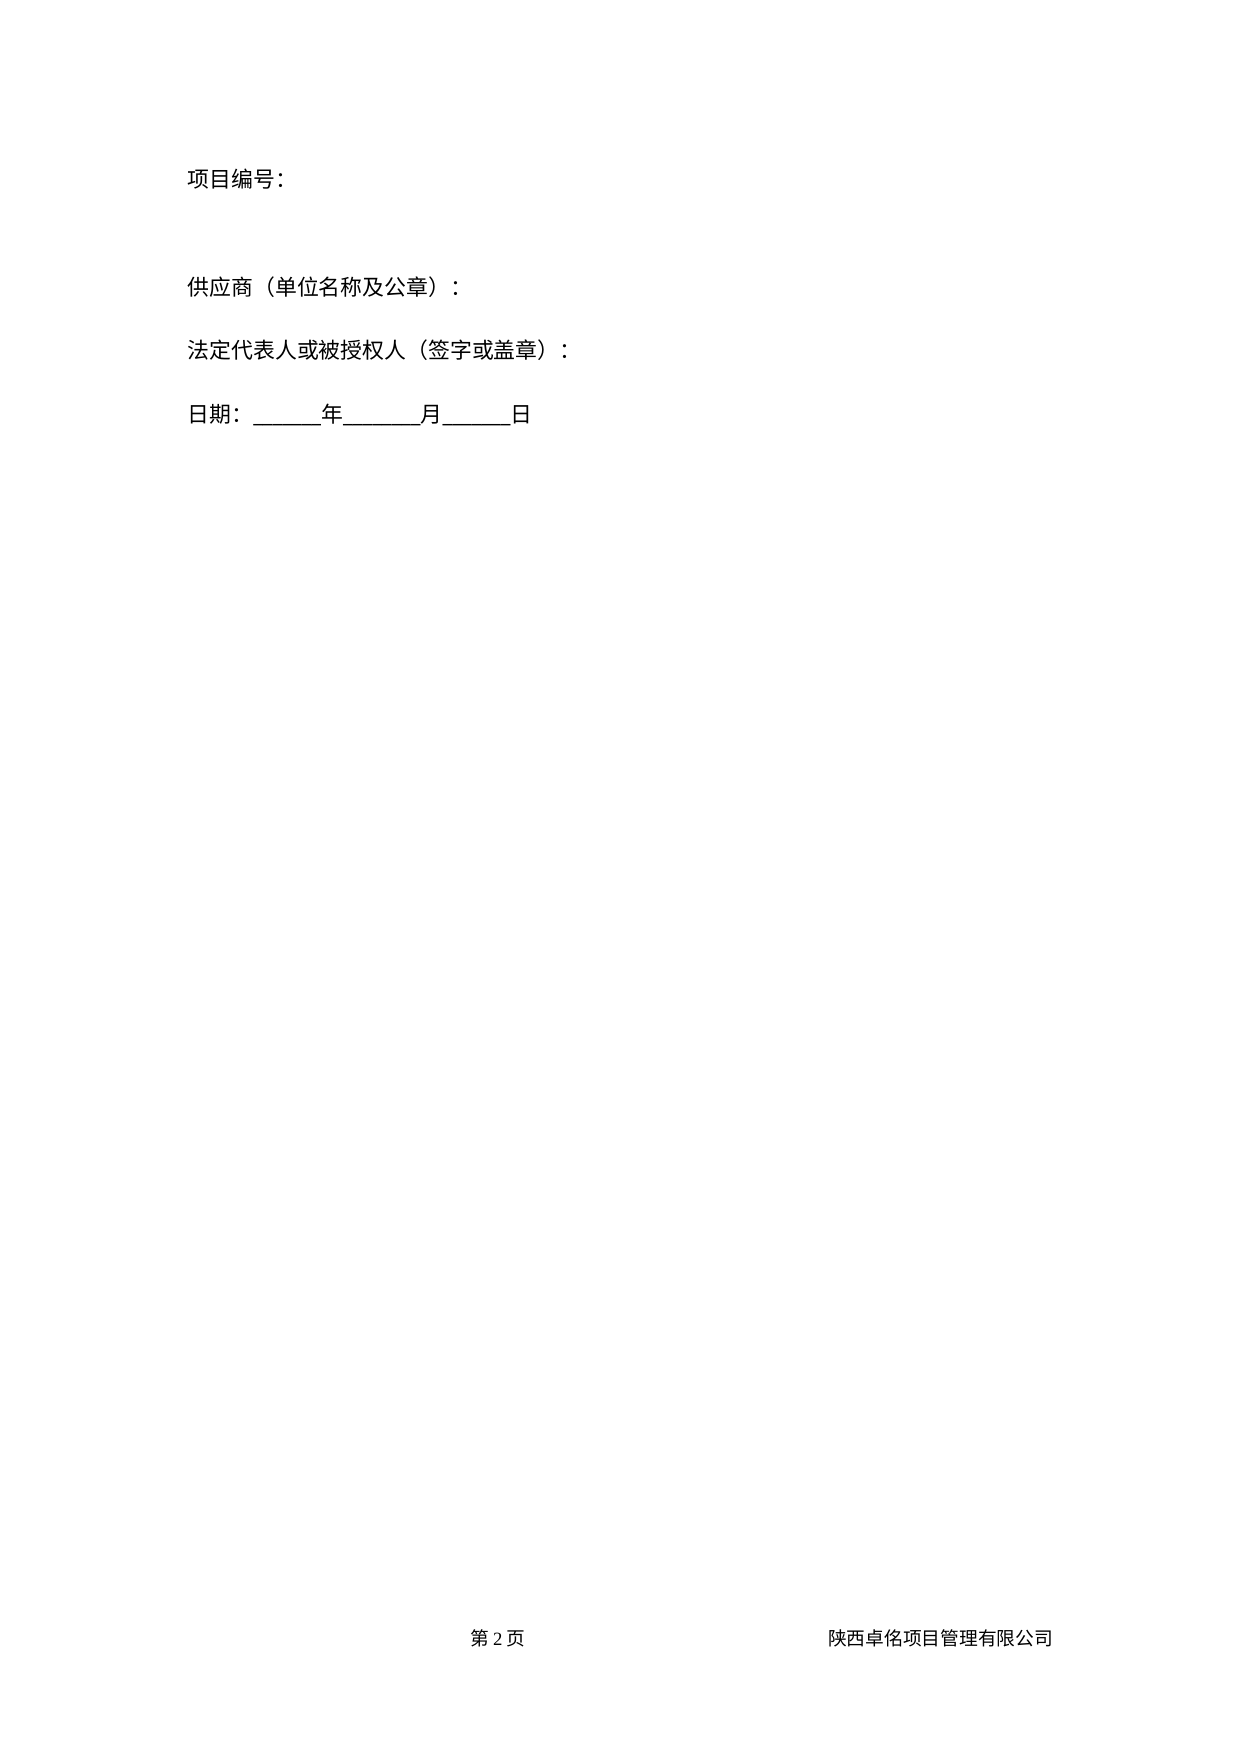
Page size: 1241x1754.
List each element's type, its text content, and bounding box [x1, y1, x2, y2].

text 供应商（单位名称及公章）： [187, 270, 1053, 302]
text 日期：_______年________月_______日 [187, 397, 1053, 428]
text 法定代表人或被授权人（签字或盖章）： [187, 333, 1053, 365]
text 项目编号： [187, 162, 1053, 194]
